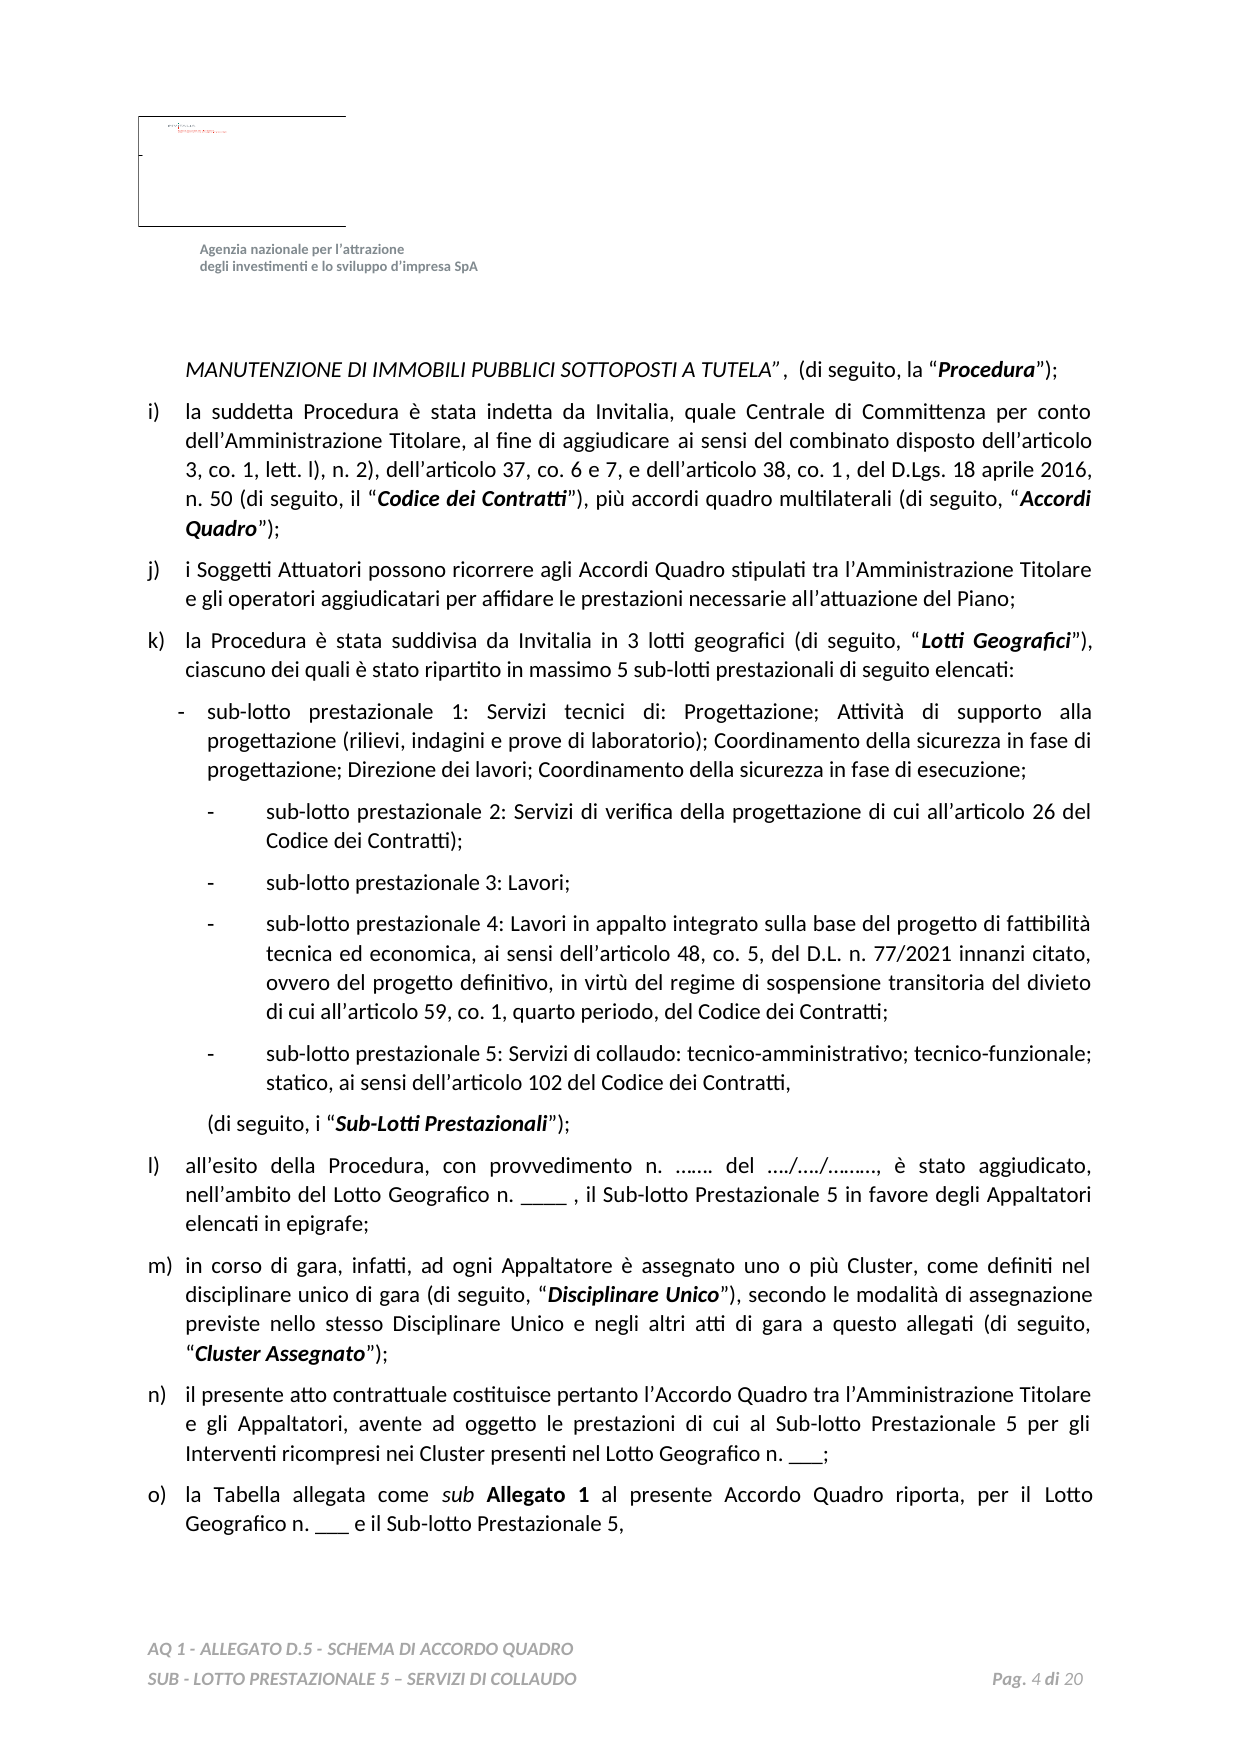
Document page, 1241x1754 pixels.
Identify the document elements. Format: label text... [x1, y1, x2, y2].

list sub-lotto prestazionale 4: Lavori in appalto integrato sulla base del progetto di fattibilità tecnica ed economica, ai sensi dell’articolo 48, co. 5, del D.L. n. 77/2021 innanzi citato, ovvero del progetto definitivo, in virtù del regime di sospensione transitoria del divieto di cui all’articolo 59, co. 1, quarto periodo, del Codice dei Contratti; [207, 908, 1093, 1025]
list sub-lotto prestazionale 1: Servizi tecnici di: Progettazione; Attività di supporto alla progettazione (rilievi, indagini e prove di laboratorio); Coordinamento della sicurezza in fase di progettazione; Direzione dei lavori; Coordinamento della sicurezza in fase di esecuzione; [177, 696, 1093, 783]
list sub-lotto prestazionale 2: Servizi di verifica della progettazione di cui all’articolo 26 del Codice dei Contratti); [207, 796, 1093, 854]
list la suddetta Procedura è stata indetta da Invitalia, quale Centrale di Committenza per conto dell’Amministrazione Titolare, al fine di aggiudicare ai sensi del combinato disposto dell’articolo 3, co. 1, lett. l), n. 2), dell’articolo 37, co. 6 e 7, e dell’articolo 38, co. 1, del D.Lgs. 18 aprile 2016, n. 50 (di seguito, il “Codice dei Contratti”), più accordi quadro multilaterali (di seguito, “Accordi Quadro”); [148, 396, 1093, 542]
list i Soggetti Attuatori possono ricorrere agli Accordi Quadro stipulati tra l’Amministrazione Titolare e gli operatori aggiudicatari per affidare le prestazioni necessarie all’attuazione del Piano; [148, 554, 1093, 613]
list sub-lotto prestazionale 5: Servizi di collaudo: tecnico-amministrativo; tecnico-funzionale; statico, ai sensi dell’articolo 102 del Codice dei Contratti, [207, 1038, 1093, 1096]
text (di seguito, i “Sub-Lotti Prestazionali”); [207, 1108, 1093, 1138]
list sub-lotto prestazionale 3: Lavori; [207, 867, 1093, 896]
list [148, 354, 1093, 383]
list la Procedura è stata suddivisa da Invitalia in 3 lotti geografici (di seguito, “Lotti Geografici”), ciascuno dei quali è stato ripartito in massimo 5 sub-lotti prestazionali di seguito elencati: [148, 625, 1093, 683]
list in corso di gara, infatti, ad ogni Appaltatore è assegnato uno o più Cluster, come definiti nel disciplinare unico di gara (di seguito, “Disciplinare Unico”), secondo le modalità di assegnazione previste nello stesso Disciplinare Unico e negli altri atti di gara a questo allegati (di seguito, “Cluster Assegnato”); [148, 1250, 1093, 1367]
list il presente atto contrattuale costituisce pertanto l’Accordo Quadro tra l’Amministrazione Titolare e gli Appaltatori, avente ad oggetto le prestazioni di cui al Sub-lotto Prestazionale 5 per gli Interventi ricompresi nei Cluster presenti nel Lotto Geografico n. ___; [148, 1379, 1093, 1467]
list all’esito della Procedura, con provvedimento n. ……. del …./…./………, è stato aggiudicato, nell’ambito del Lotto Geografico n. ____ , il Sub-lotto Prestazionale 5 in favore degli Appaltatori elencati in epigrafe; [148, 1150, 1093, 1238]
list la Tabella allegata come sub Allegato 1 al presente Accordo Quadro riporta, per il Lotto Geografico n. ___ e il Sub-lotto Prestazionale 5, [148, 1479, 1093, 1538]
